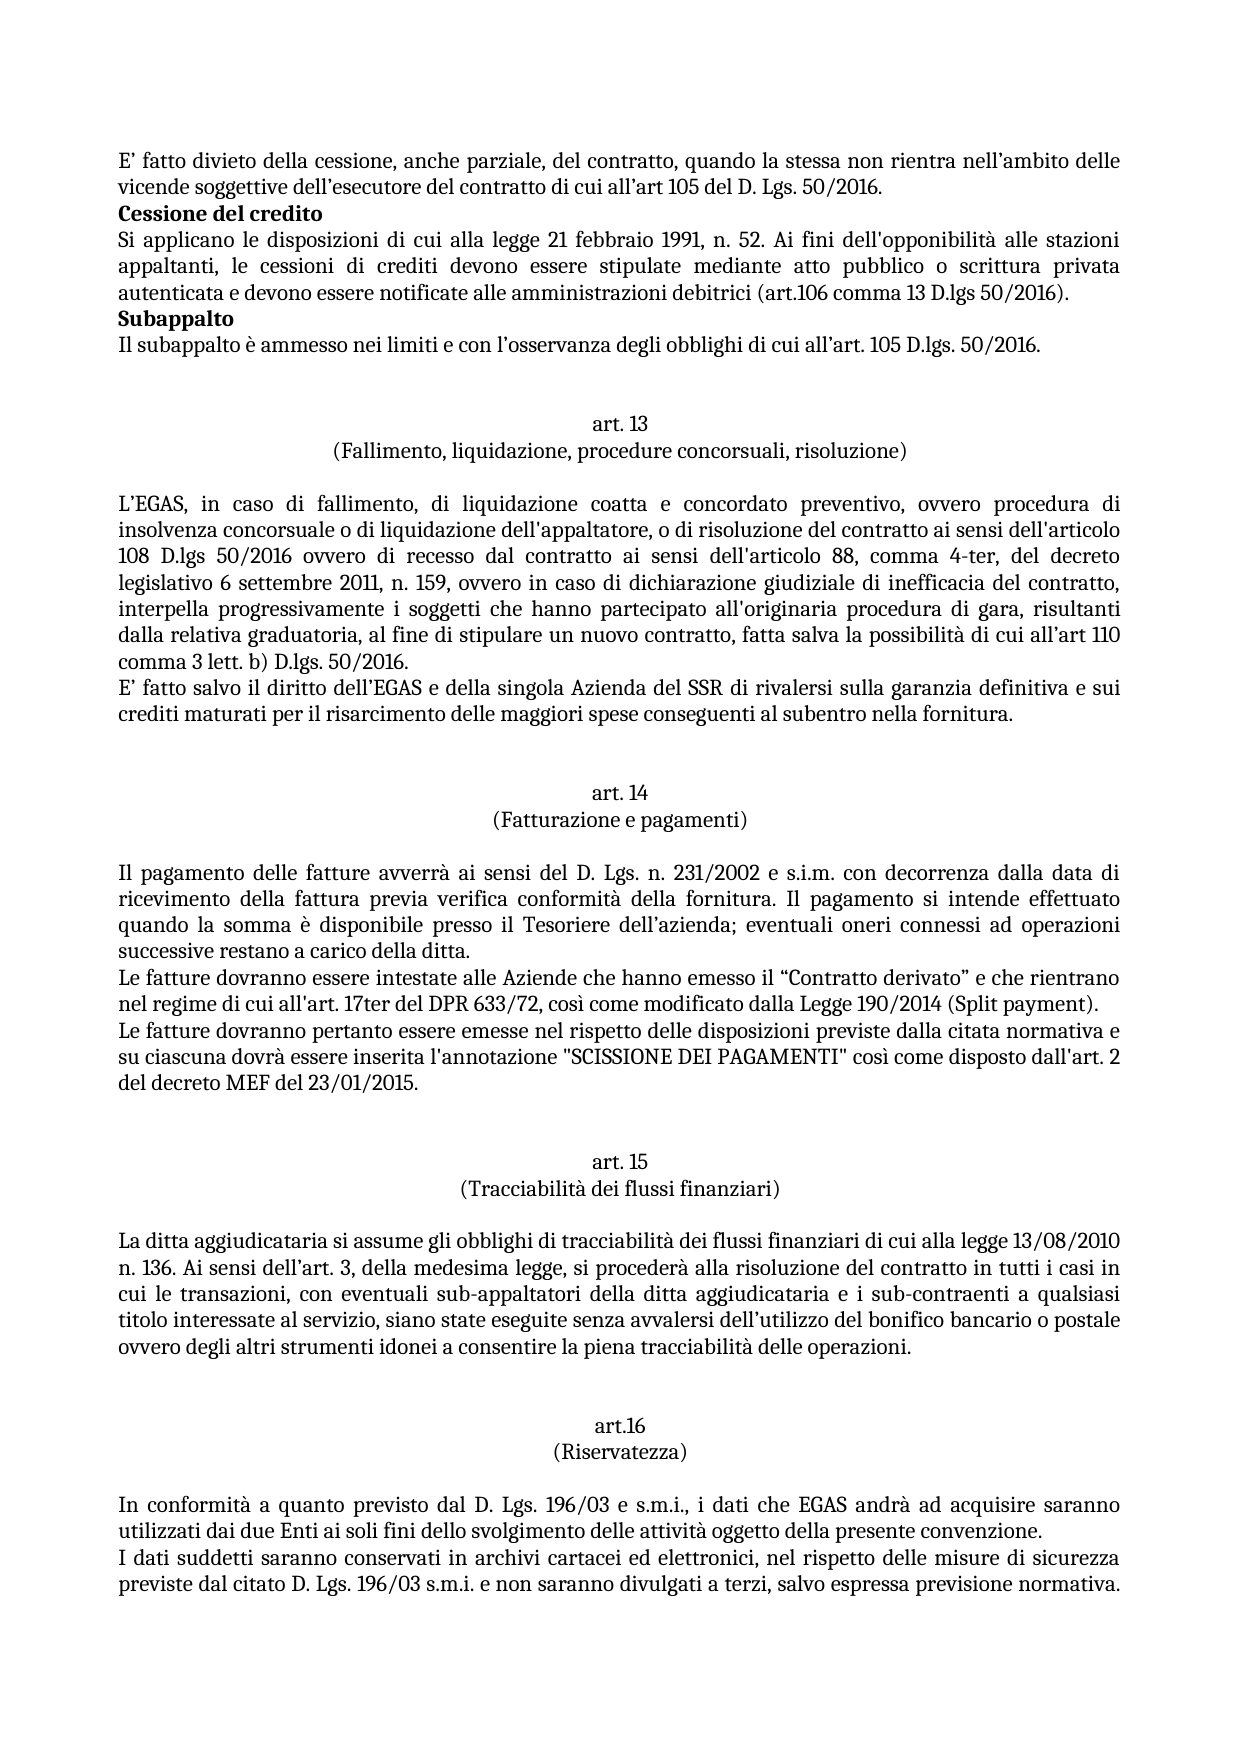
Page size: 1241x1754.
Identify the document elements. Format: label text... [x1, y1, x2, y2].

text L’EGAS, in caso di fallimento, di liquidazione coatta e concordato preventivo, ovvero procedura di insolvenza concorsuale o di liquidazione dell'appaltatore, o di risoluzione del contratto ai sensi dell'articolo 108 D.lgs 50/2016 ovvero di recesso dal contratto ai sensi dell'articolo 88, comma 4-ter, del decreto legislativo 6 settembre 2011, n. 159, ovvero in caso di dichiarazione giudiziale di inefficacia del contratto, interpella progressivamente i soggetti che hanno partecipato all'originaria procedura di gara, risultanti dalla relativa graduatoria, al fine di stipulare un nuovo contratto, fatta salva la possibilità di cui all’art 110 comma 3 lett. b) D.lgs. 50/2016. [118, 490, 1122, 675]
text Le fatture dovranno pertanto essere emesse nel rispetto delle disposizioni previste dalla citata normativa e su ciascuna dovrà essere inserita l'annotazione "SCISSIONE DEI PAGAMENTI" così come disposto dall'art. 2 del decreto MEF del 23/01/2015. [118, 1017, 1122, 1096]
text In conformità a quanto previsto dal D. Lgs. 196/03 e s.m.i., i dati che EGAS andrà ad acquisire saranno utilizzati dai due Enti ai soli fini dello svolgimento delle attività oggetto della presente convenzione. [118, 1492, 1122, 1544]
text Si applicano le disposizioni di cui alla legge 21 febbraio 1991, n. 52. Ai fini dell'opponibilità alle stazioni appaltanti, le cessioni di crediti devono essere stipulate mediante atto pubblico o scrittura privata autenticata e devono essere notificate alle amministrazioni debitrici (art.106 comma 13 D.lgs 50/2016). [118, 227, 1122, 306]
text E’ fatto divieto della cessione, anche parziale, del contratto, quando la stessa non rientra nell’ambito delle vicende soggettive dell’esecutore del contratto di cui all’art 105 del D. Lgs. 50/2016. [118, 148, 1122, 200]
text Subappalto [118, 306, 1122, 332]
text Le fatture dovranno essere intestate alle Aziende che hanno emesso il “Contratto derivato” e che rientrano nel regime di cui all'art. 17ter del DPR 633/72, così come modificato dalla Legge 190/2014 (Split payment). [118, 965, 1122, 1017]
text (Tracciabilità dei flussi finanziari) [118, 1176, 1122, 1202]
text art. 15 [118, 1149, 1122, 1176]
text Il pagamento delle fatture avverrà ai sensi del D. Lgs. n. 231/2002 e s.i.m. con decorrenza dalla data di ricevimento della fattura previa verifica conformità della fornitura. Il pagamento si intende effettuato quando la somma è disponibile presso il Tesoriere dell’azienda; eventuali oneri connessi ad operazioni successive restano a carico della ditta. [118, 859, 1122, 965]
text La ditta aggiudicataria si assume gli obblighi di tracciabilità dei flussi finanziari di cui alla legge 13/08/2010 n. 136. Ai sensi dell’art. 3, della medesima legge, si procederà alla risoluzione del contratto in tutti i casi in cui le transazioni, con eventuali sub-appaltatori della ditta aggiudicataria e i sub-contraenti a qualsiasi titolo interessate al servizio, siano state eseguite senza avvalersi dell’utilizzo del bonifico bancario o postale ovvero degli altri strumenti idonei a consentire la piena tracciabilità delle operazioni. [118, 1228, 1122, 1360]
text (Fatturazione e pagamenti) [118, 807, 1122, 833]
text (Riservatezza) [118, 1439, 1122, 1465]
text (Fallimento, liquidazione, procedure concorsuali, risoluzione) [118, 438, 1122, 464]
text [118, 1544, 1122, 1597]
text E’ fatto salvo il diritto dell’EGAS e della singola Azienda del SSR di rivalersi sulla garanzia definitiva e sui crediti maturati per il risarcimento delle maggiori spese conseguenti al subentro nella fornitura. [118, 675, 1122, 727]
text Il subappalto è ammesso nei limiti e con l’osservanza degli obblighi di cui all’art. 105 D.lgs. 50/2016. [118, 332, 1122, 358]
text art. 13 [118, 411, 1122, 438]
text art.16 [118, 1413, 1122, 1439]
text Cessione del credito [118, 200, 1122, 227]
text art. 14 [118, 780, 1122, 807]
